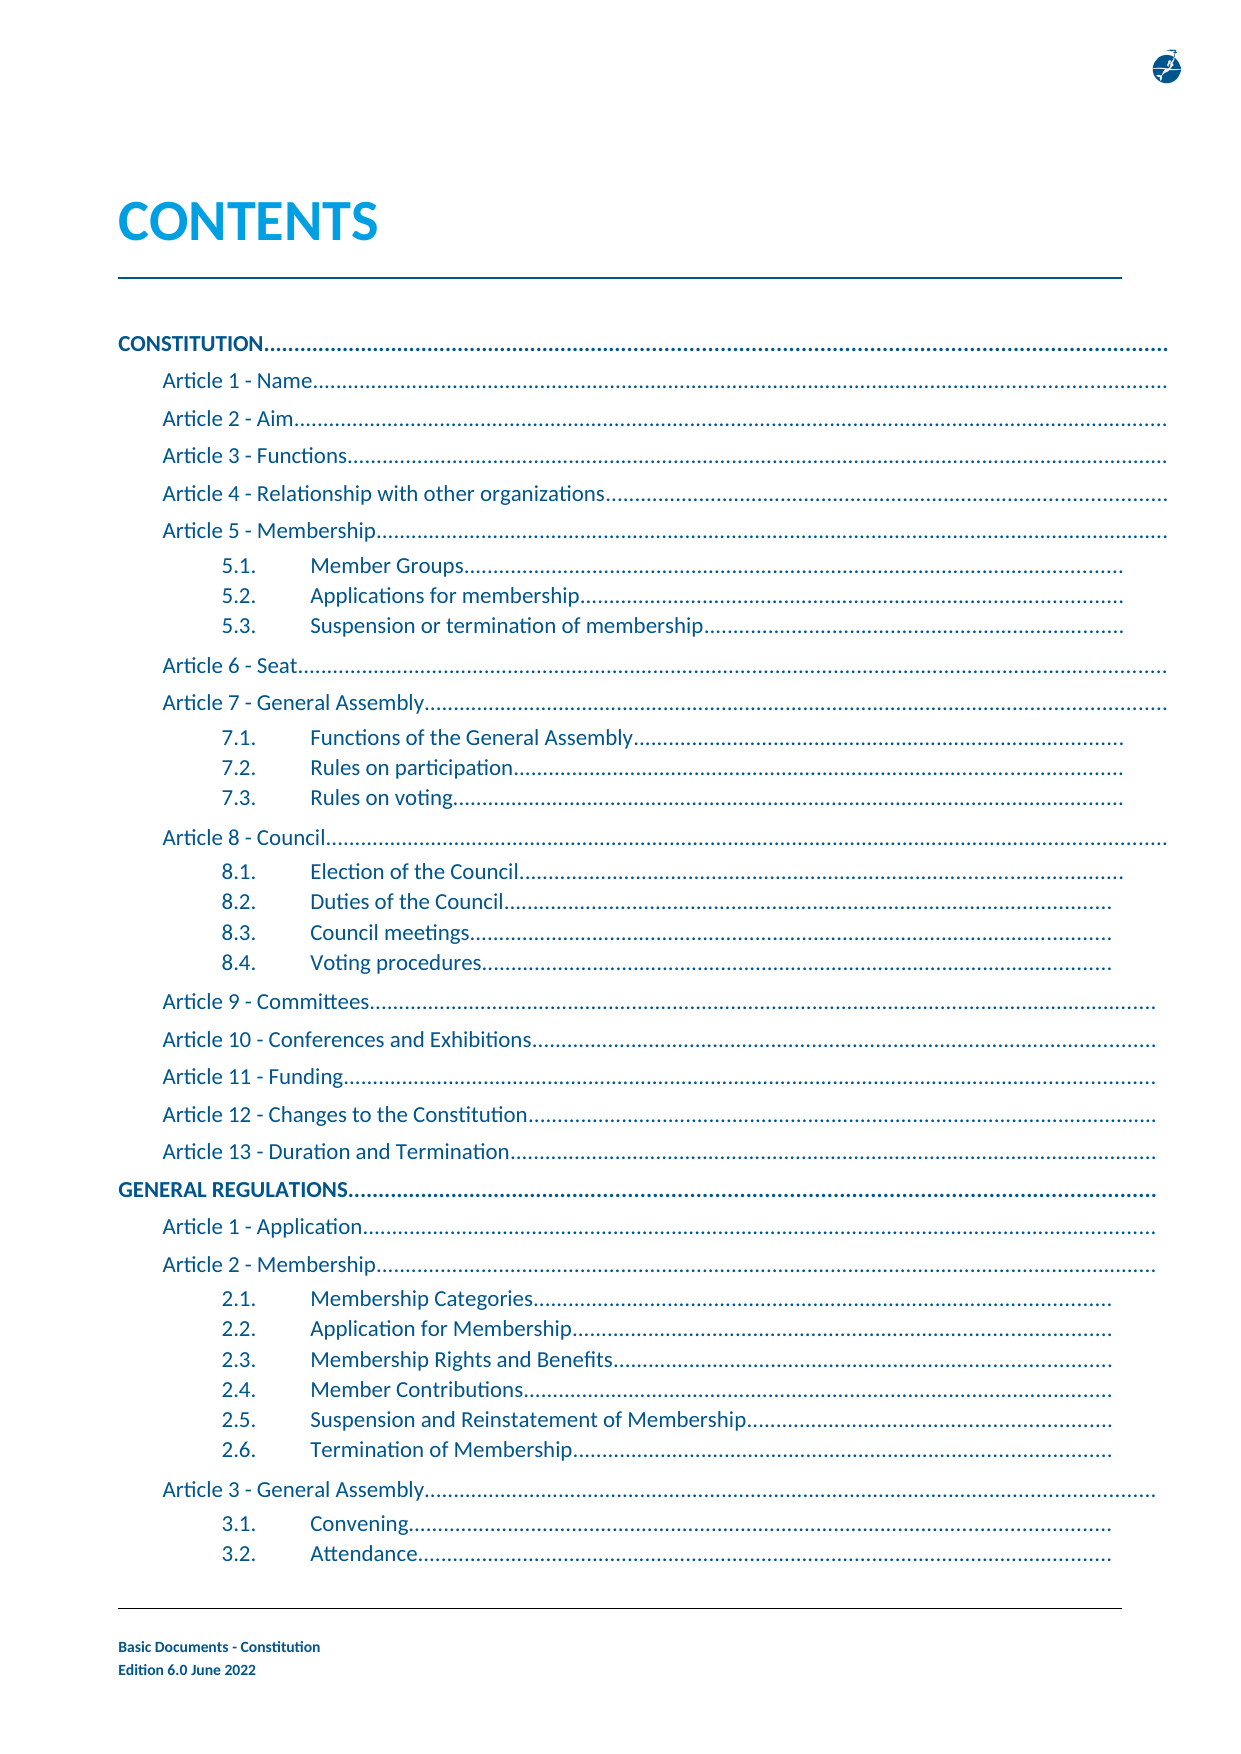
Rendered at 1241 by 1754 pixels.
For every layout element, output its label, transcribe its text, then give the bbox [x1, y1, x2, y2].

text Article 10 - Conferences and Exhibitions 11 [162, 1022, 1078, 1053]
text 8.4. Voting procedures 11 [221, 948, 1078, 976]
text Article 4 - Relationship with other organizations 7 [162, 476, 1078, 507]
text 3.2. Attendance 15 [221, 1539, 1078, 1567]
text 2.1. Membership Categories 13 [221, 1284, 1078, 1312]
text Article 9 - Committees 11 [162, 984, 1078, 1016]
text Article 5 - Membership 8 [162, 513, 1078, 545]
text Article 6 - Seat 8 [162, 648, 1078, 679]
picture [1121, 0, 1240, 118]
text Article 1 - Application 13 [162, 1209, 1078, 1241]
text 7.2. Rules on participation 9 [221, 753, 1078, 781]
text Article 3 - Functions 7 [162, 438, 1078, 470]
text 2.6. Termination of Membership 14 [221, 1435, 1078, 1463]
text Article 2 - Aim 7 [162, 401, 1078, 432]
text Article 11 - Funding 11 [162, 1059, 1078, 1091]
text 8.2. Duties of the Council 10 [221, 887, 1078, 915]
text 2.2. Application for Membership 13 [221, 1314, 1078, 1342]
text Article 3 - General Assembly 15 [162, 1472, 1078, 1503]
text Article 1 - Name 7 [162, 363, 1078, 395]
text 3.1. Convening 15 [221, 1509, 1078, 1537]
text 2.5. Suspension and Reinstatement of Membership 14 [221, 1405, 1078, 1433]
text Article 7 - General Assembly 8 [162, 685, 1078, 717]
text Article 13 - Duration and Termination 11 [162, 1134, 1078, 1166]
text 2.3. Membership Rights and Benefits 13 [221, 1345, 1078, 1373]
text General Regulations 12 [118, 1172, 1078, 1203]
text Constitution 6 [118, 326, 1078, 357]
text 2.4. Member Contributions 14 [221, 1375, 1078, 1403]
text 5.3. Suspension or termination of membership 8 [221, 611, 1078, 639]
text 8.3. Council meetings 10 [221, 918, 1078, 946]
text Article 8 - Council 9 [162, 820, 1078, 851]
text 8.1. Election of the Council 9 [221, 857, 1078, 885]
text 7.3. Rules on voting 9 [221, 783, 1078, 811]
text Article 2 - Membership 13 [162, 1247, 1078, 1278]
text Contents [118, 193, 1122, 277]
text Article 12 - Changes to the Constitution 11 [162, 1097, 1078, 1128]
text 5.2. Applications for membership 8 [221, 581, 1078, 609]
text 7.1. Functions of the General Assembly 9 [221, 723, 1078, 751]
text 5.1. Member Groups 8 [221, 551, 1078, 579]
